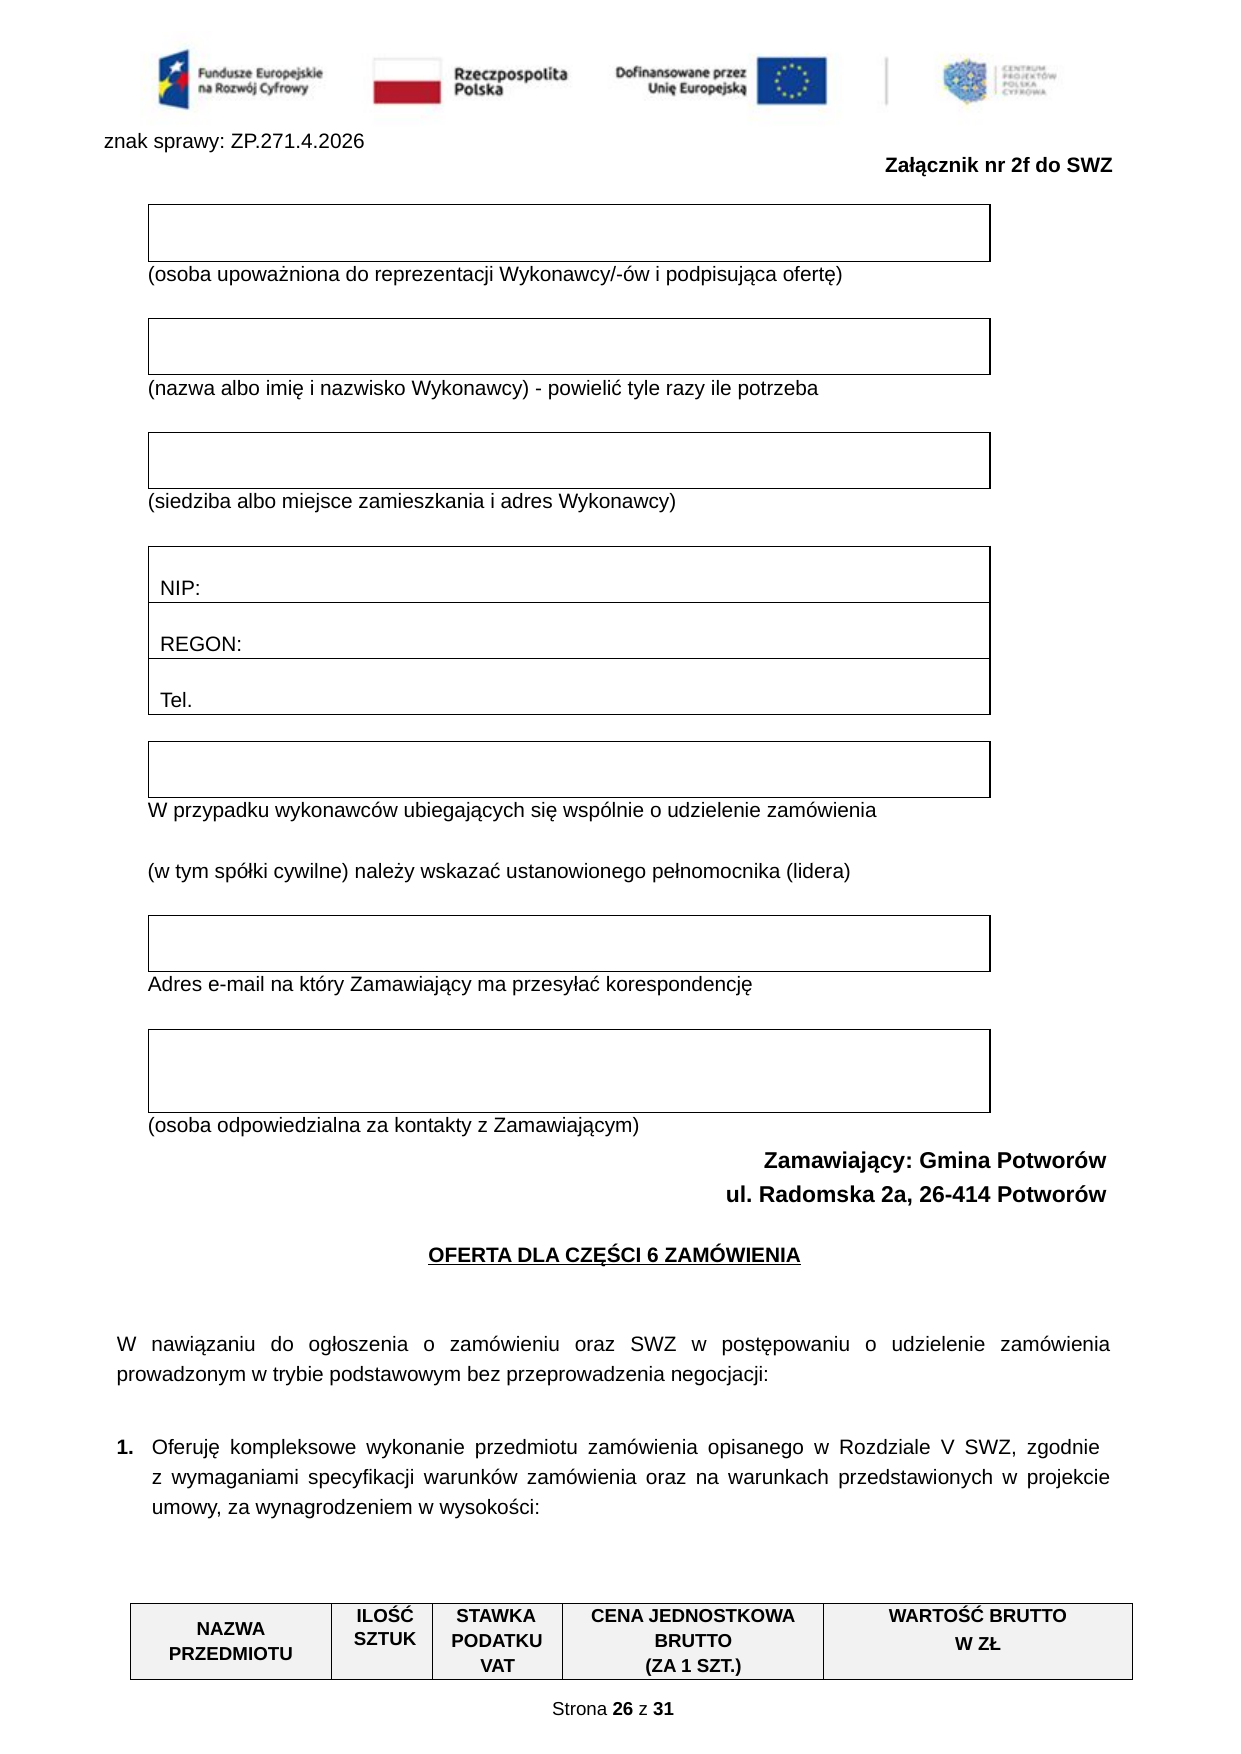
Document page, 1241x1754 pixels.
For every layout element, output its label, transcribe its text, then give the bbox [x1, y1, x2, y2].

subtitle OFERTA DLA CZĘŚCI 6 ZAMÓWIENIA [107, 1243, 1122, 1267]
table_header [563, 1604, 823, 1679]
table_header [433, 1604, 562, 1679]
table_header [131, 1604, 331, 1679]
text Zamawiający: Gmina Potworów [103, 1147, 1106, 1174]
table_header NIP: [149, 547, 989, 602]
table_header [149, 433, 989, 488]
table_header [149, 1030, 989, 1112]
table_cell Tel. [149, 659, 989, 714]
text W nawiązaniu do ogłoszenia o zamówieniu oraz SWZ w postępowaniu o udzielenie zamówienia prowadzonym w trybie podstawowym bez przeprowadzenia negocjacji: [116, 1332, 1112, 1386]
table_header [149, 742, 989, 797]
text (osoba upoważniona do reprezentacji Wykonawcy/-ów i podpisująca ofertę) [147, 262, 1112, 286]
subtitle Załącznik nr 2f do SWZ [103, 153, 1113, 177]
text Adres e-mail na który Zamawiający ma przesyłać korespondencję [147, 972, 1112, 996]
text (osoba odpowiedzialna za kontakty z Zamawiającym) [147, 1113, 1112, 1137]
table_header [149, 916, 989, 971]
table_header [824, 1604, 1132, 1679]
text ul. Radomska 2a, 26-414 Potworów [103, 1181, 1106, 1208]
table_header ILOŚĆ SZTUK [332, 1604, 432, 1679]
table_header [149, 319, 989, 374]
text (nazwa albo imię i nazwisko Wykonawcy) - powielić tyle razy ile potrzeba [147, 375, 1112, 399]
list Oferuję kompleksowe wykonanie przedmiotu zamówienia opisanego w Rozdziale V SWZ, zgodnie z wymaganiami specyfikacji warunków zamówienia oraz na warunkach przedstawionych w projekcie umowy, za wynagrodzeniem w wysokości: [116, 1434, 1112, 1519]
picture [140, 31, 1086, 129]
text W przypadku wykonawców ubiegających się wspólnie o udzielenie zamówienia (w tym spółki cywilne) należy wskazać ustanowionego pełnomocnika (lidera) [147, 798, 1112, 882]
text (siedziba albo miejsce zamieszkania i adres Wykonawcy) [147, 489, 1112, 513]
table_header [149, 205, 989, 261]
table_cell REGON: [149, 603, 989, 658]
